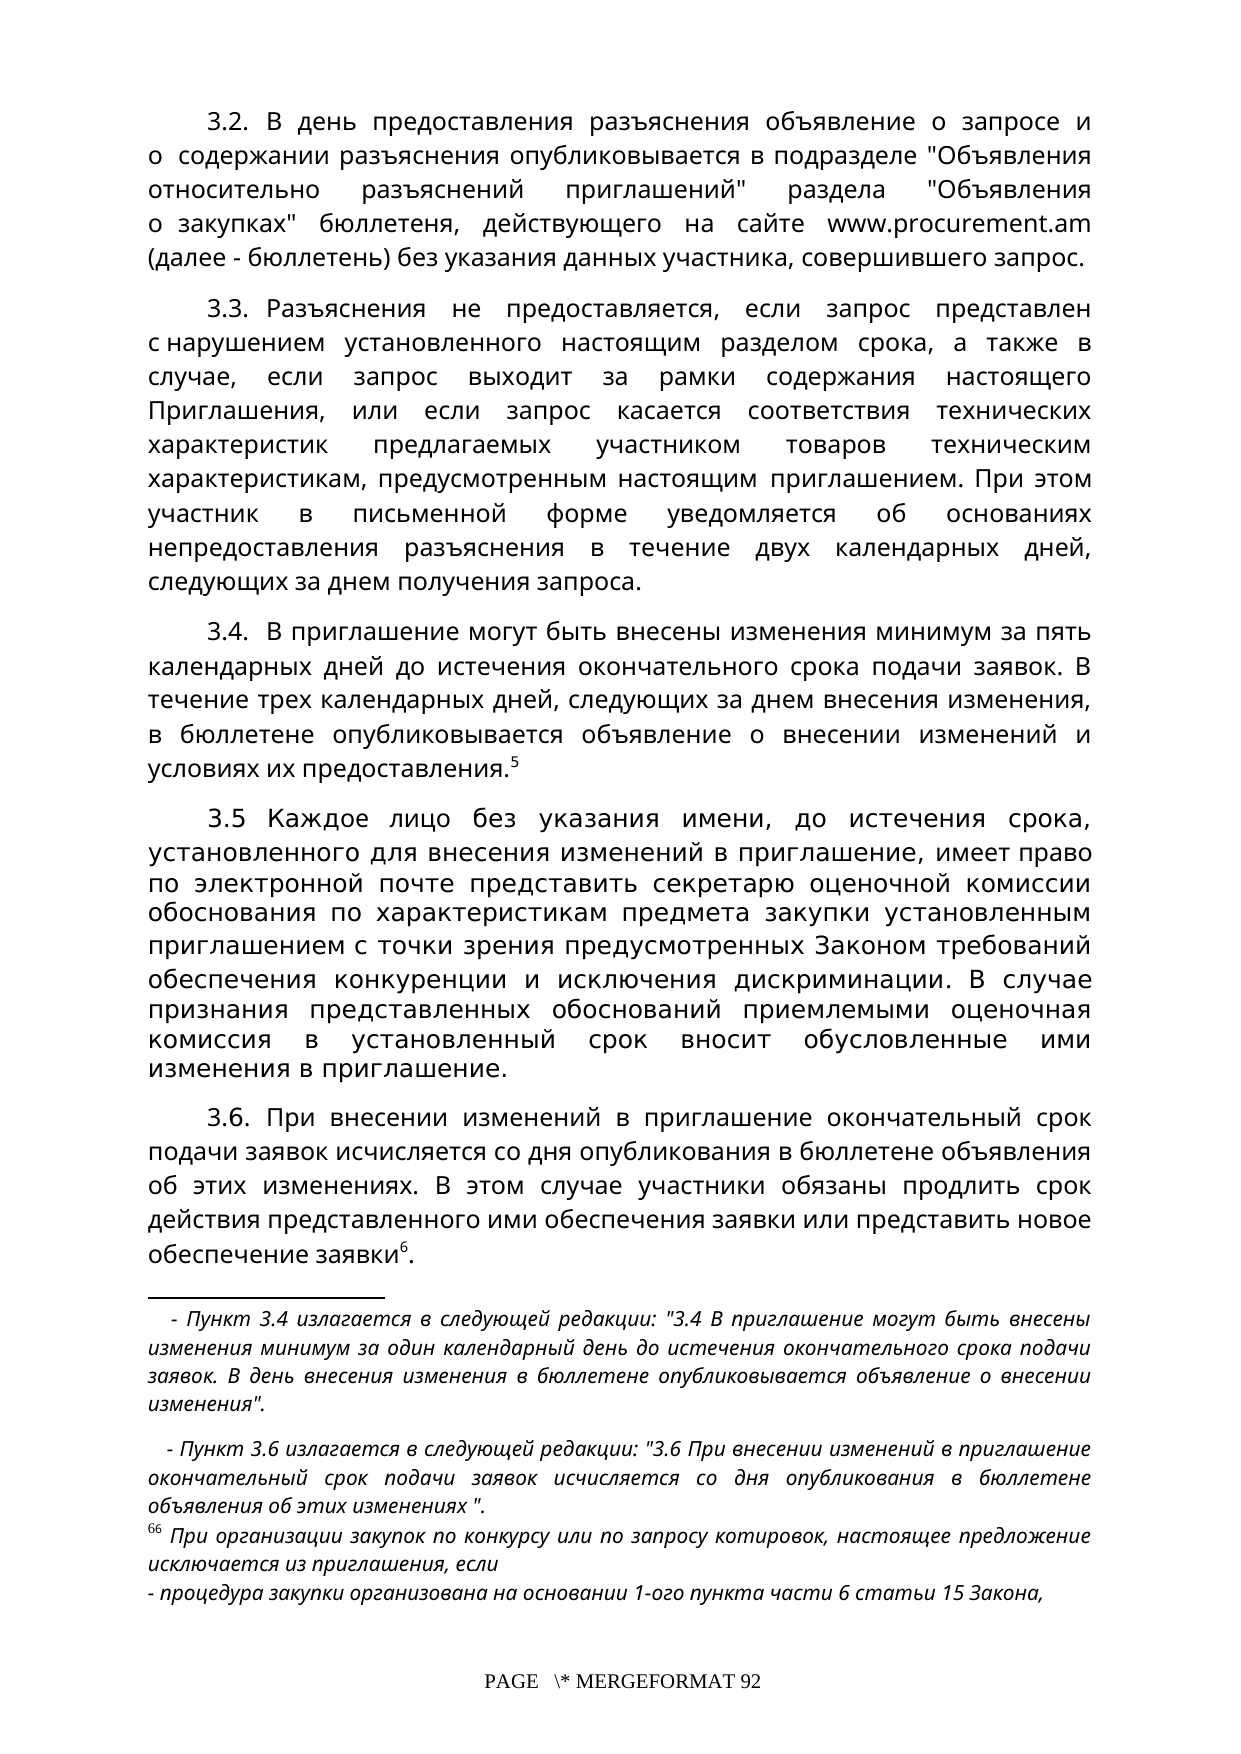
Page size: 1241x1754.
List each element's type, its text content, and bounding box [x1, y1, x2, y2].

text 3.6. При внесении изменений в приглашение окончательный срок подачи заявок исчисляется со дня опубликования в бюллетене объявления об этих изменениях. В этом случае участники обязаны продлить срок действия представленного ими обеспечения заявки или представить новое обеспечение заявки6. [148, 1100, 1092, 1270]
text 3.3. Разъяснения не предоставляется, если запрос представлен с нарушением установленного настоящим разделом срока, а также в случае, если запрос выходит за рамки содержания настоящего Приглашения, или если запрос касается соответствия технических характеристик предлагаемых участником товаров техническим характеристикам, предусмотренным настоящим приглашением. При этом участник в письменной форме уведомляется об основаниях непредоставления разъяснения в течение двух календарных дней, следующих за днем получения запроса. [148, 291, 1092, 597]
text 3.2. В день предоставления разъяснения объявление о запросе и о содержании разъяснения опубликовывается в подразделе "Объявления относительно разъяснений приглашений" раздела "Объявления о закупках" бюллетеня, действующего на сайте www.procurement.am (далее - бюллетень) без указания данных участника, совершившего запрос. [148, 103, 1092, 274]
text 3.5 Каждое лицо без указания имени, до истечения срока, установленного для внесения изменений в приглашение, имеет право по электронной почте представить секретарю оценочной комиссии обоснования по характеристикам предмета закупки установленным приглашением с точки зрения предусмотренных Законом требований обеспечения конкуренции и исключения дискриминации. В случае признания представленных обоснований приемлемыми оценочная комиссия в установленный срок вносит обусловленные ими изменения в приглашение. [148, 801, 1092, 1083]
text 3.4. В приглашение могут быть внесены изменения минимум за пять календарных дней до истечения окончательного срока подачи заявок. В течение трех календарных дней, следующих за днем внесения изменения, в бюллетене опубликовывается объявление о внесении изменений и условиях их предоставления.5 [148, 614, 1092, 784]
